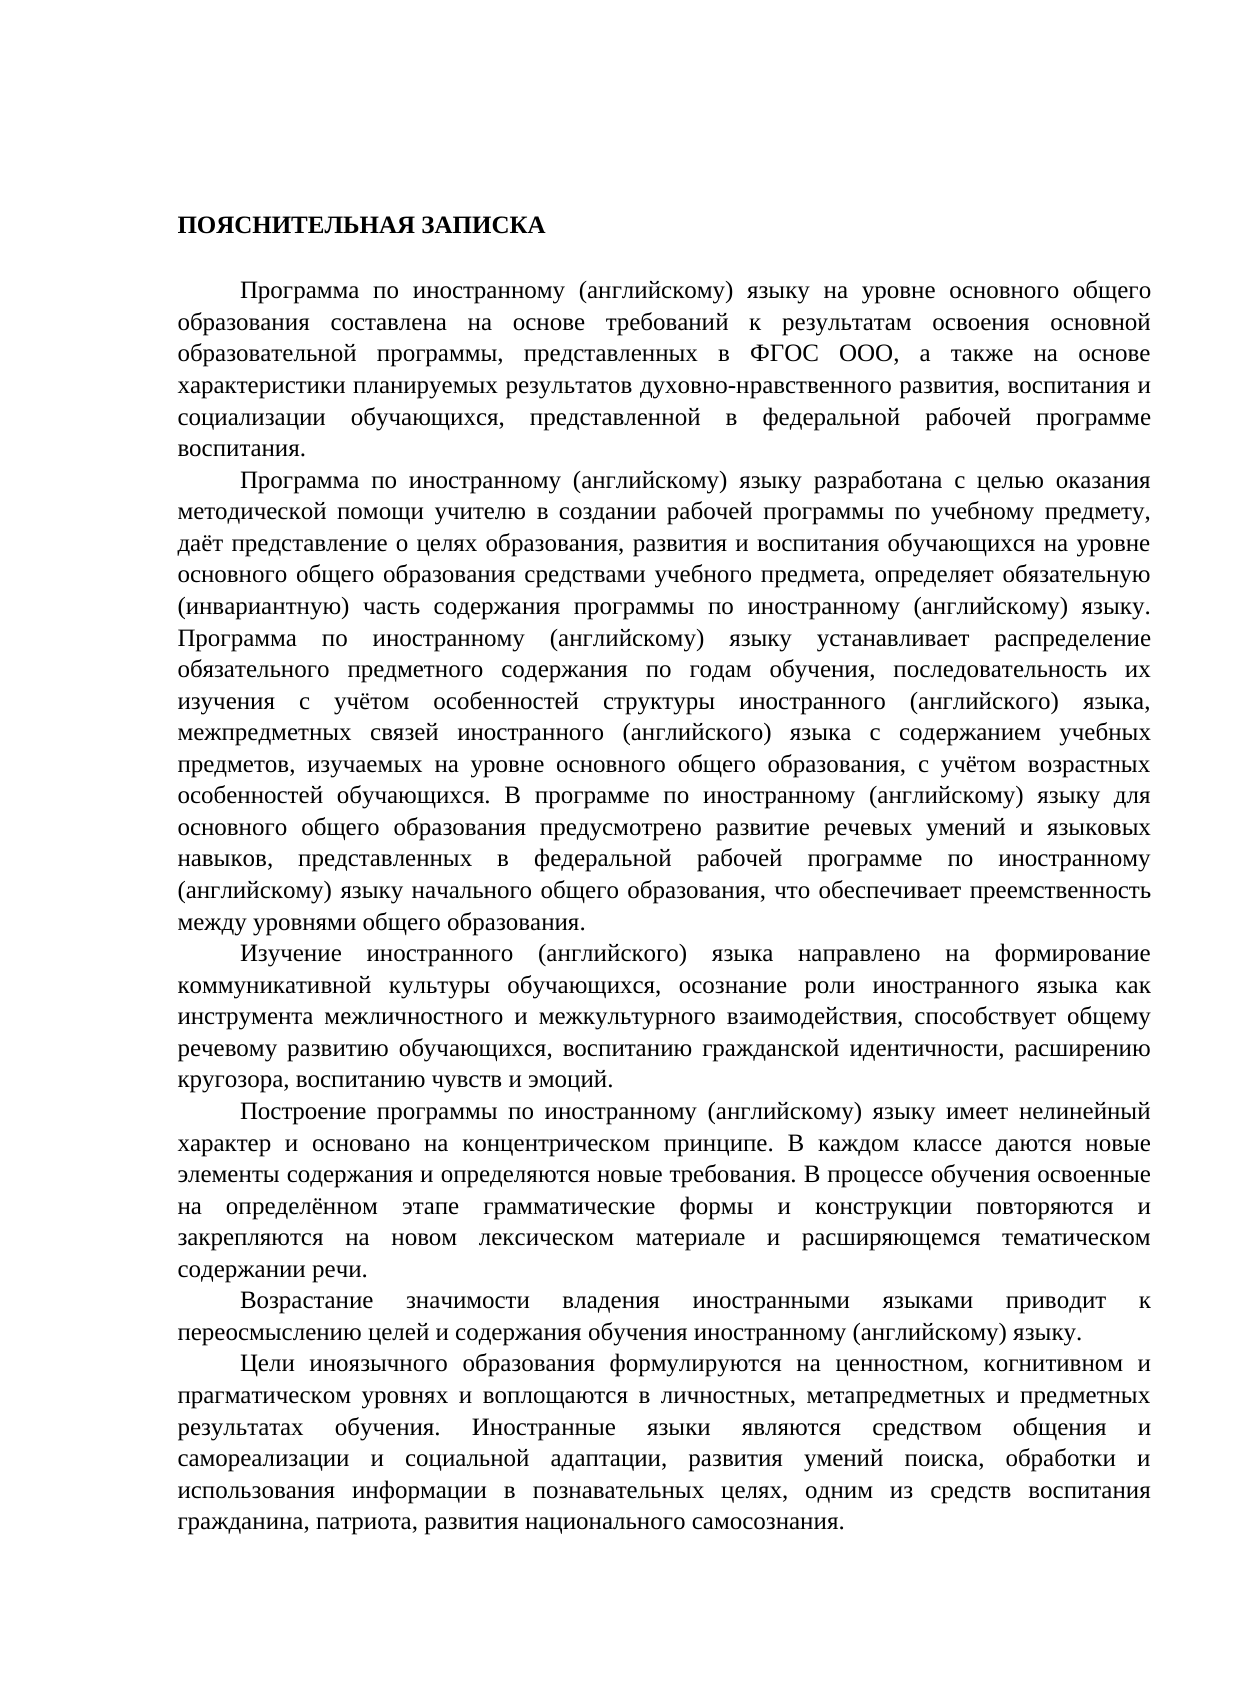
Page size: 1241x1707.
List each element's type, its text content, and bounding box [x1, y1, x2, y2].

text ПОЯСНИТЕЛЬНАЯ ЗАПИСКА [177, 210, 1152, 239]
text Построение программы по иностранному (английскому) языку имеет нелинейный характер и основано на концентрическом принципе. В каждом классе даются новые элементы содержания и определяются новые требования. В процессе обучения освоенные на определённом этапе грамматические формы и конструкции повторяются и закрепляются на новом лексическом материале и расширяющемся тематическом содержании речи. [177, 1096, 1152, 1283]
text Цели иноязычного образования формулируются на ценностном, когнитивном и прагматическом уровнях и воплощаются в личностных, метапредметных и предметных результатах обучения. Иностранные языки являются средством общения и самореализации и социальной адаптации, развития умений поиска, обработки и использования информации в познавательных целях, одним из средств воспитания гражданина, патриота, развития национального самосознания. [177, 1348, 1152, 1535]
text Программа по иностранному (английскому) языку на уровне основного общего образования составлена на основе требований к результатам освоения основной образовательной программы, представленных в ФГОС ООО, а также на основе характеристики планируемых результатов духовно-нравственного развития, воспитания и социализации обучающихся, представленной в федеральной рабочей программе воспитания. [177, 275, 1152, 462]
text Возрастание значимости владения иностранными языками приводит к переосмыслению целей и содержания обучения иностранному (английскому) языку. [177, 1285, 1152, 1346]
text Программа по иностранному (английскому) языку разработана с целью оказания методической помощи учителю в создании рабочей программы по учебному предмету, даёт представление о целях образования, развития и воспитания обучающихся на уровне основного общего образования средствами учебного предмета, определяет обязательную (инвариантную) часть содержания программы по иностранному (английскому) языку. Программа по иностранному (английскому) языку устанавливает распределение обязательного предметного содержания по годам обучения, последовательность их изучения с учётом особенностей структуры иностранного (английского) языка, межпредметных связей иностранного (английского) языка с содержанием учебных предметов, изучаемых на уровне основного общего образования, с учётом возрастных особенностей обучающихся. В программе по иностранному (английскому) языку для основного общего образования предусмотрено развитие речевых умений и языковых навыков, представленных в федеральной рабочей программе по иностранному (английскому) языку начального общего образования, что обеспечивает преемственность между уровнями общего образования. [177, 465, 1152, 935]
text Изучение иностранного (английского) языка направлено на формирование коммуникативной культуры обучающихся, осознание роли иностранного языка как инструмента межличностного и межкультурного взаимодействия, способствует общему речевому развитию обучающихся, воспитанию гражданской идентичности, расширению кругозора, воспитанию чувств и эмоций. [177, 938, 1152, 1093]
